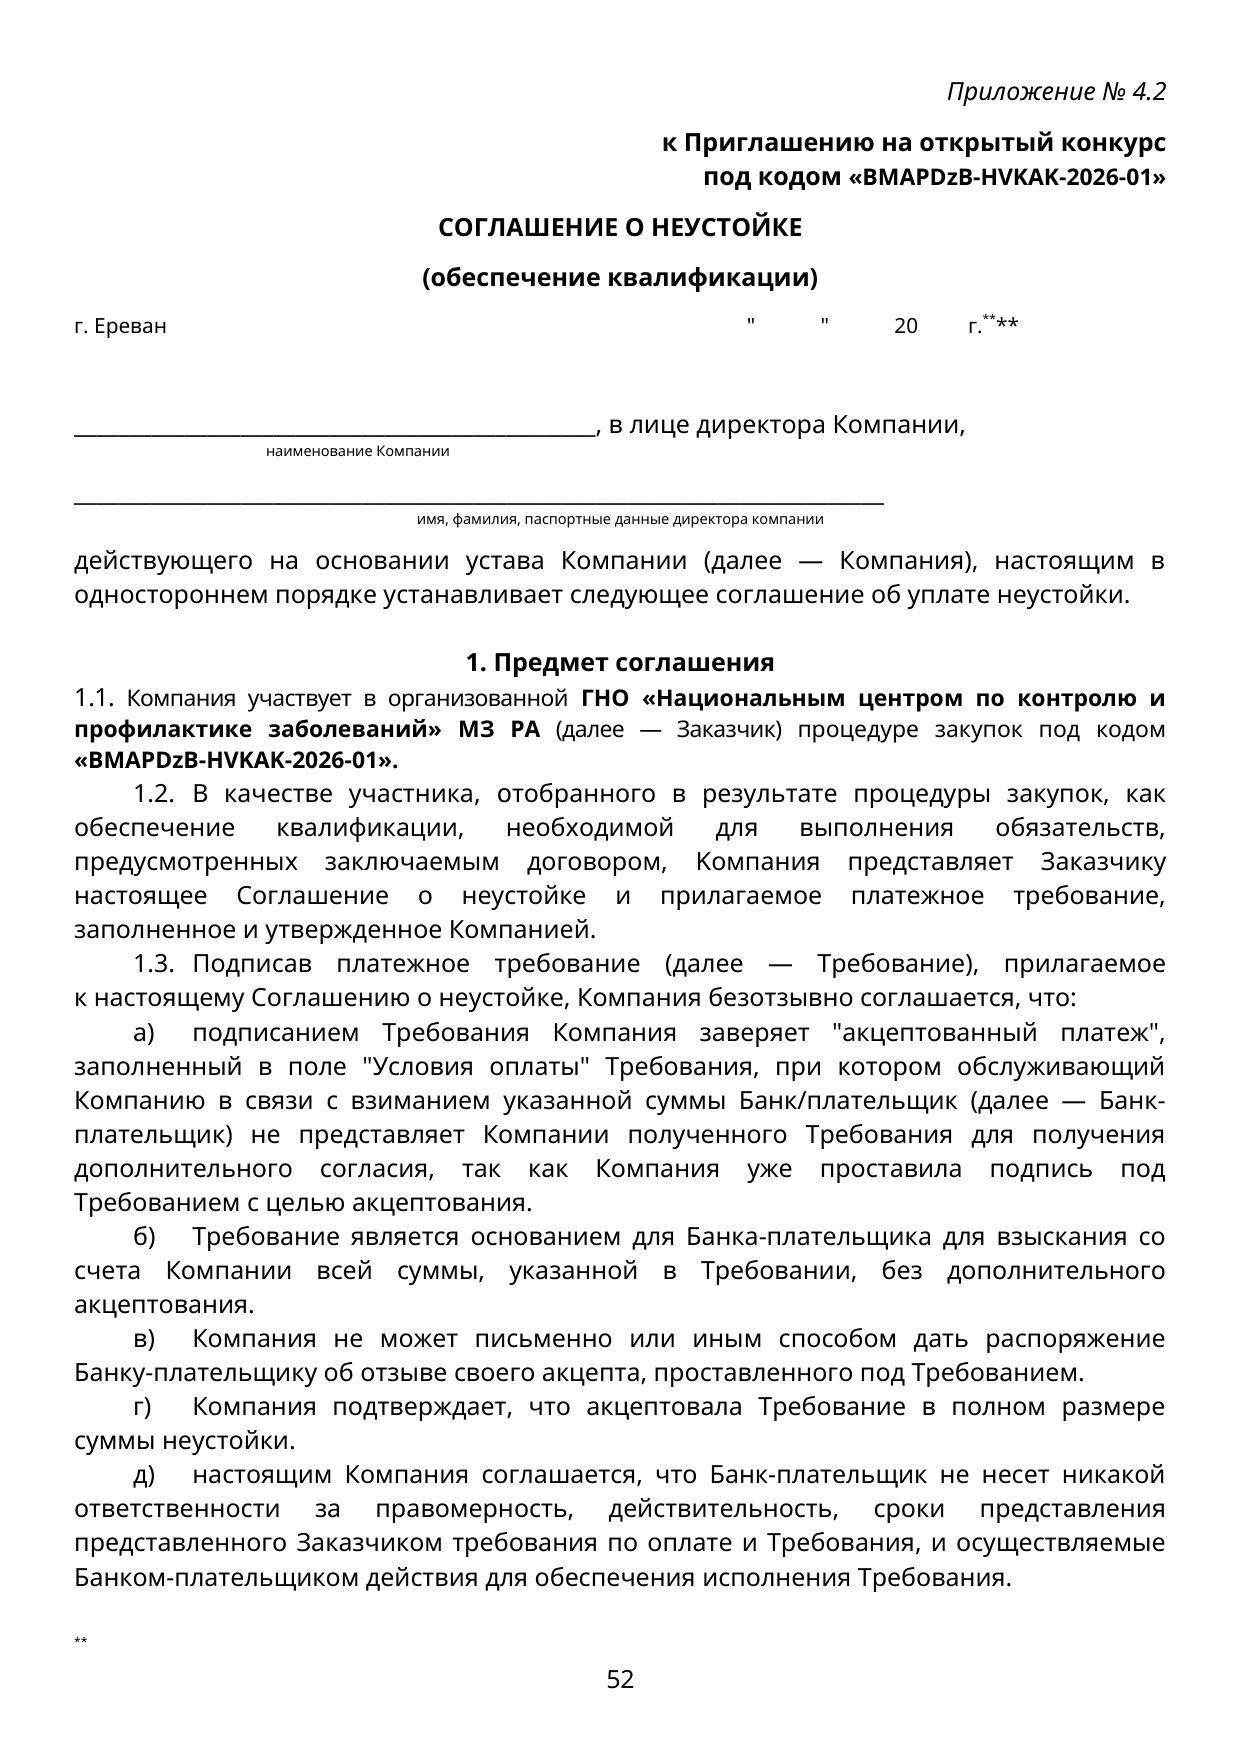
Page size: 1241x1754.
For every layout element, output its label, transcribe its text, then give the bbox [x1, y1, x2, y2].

text д) настоящим Компания соглашается, что Банк-плательщик не несет никакой ответственности за правомерность, действительность, сроки представления представленного Заказчиком требования по оплате и Требования, и осуществляемые Банком-плательщиком действия для обеспечения исполнения Требования. [74, 1457, 1167, 1593]
text действующего на основании устава Компании (далее — Компания), настоящим в одностороннем порядке устанавливает следующее соглашение об уплате неустойки. [74, 543, 1167, 611]
text 1.3. Подписав платежное требование (далее — Требование), прилагаемое к настоящему Соглашению о неустойке, Компания безотзывно соглашается, что: [74, 946, 1167, 1014]
text 1.2. В качестве участника, օтобранного в результате процедуры закупок, как обеспечение квалификации, необходимой для выполнения обязательств, предусмотренных заключаемым договором, Kомпания представляет Заказчику настоящее Соглашение о неустойке и прилагаемое платежное требование, заполненное и утвержденное Компанией. [74, 776, 1167, 946]
text Приложение № 4.2 [74, 74, 1167, 108]
text наименование Компании [266, 441, 1167, 475]
text в) Компания не может письменно или иным способом дать распоряжение Банку-плательщику об отзыве своего акцепта, проставленного под Требованием. [74, 1321, 1167, 1389]
text а) подписанием Требования Компания заверяет "акцептованный платеж", заполненный в поле "Условия оплаты" Требования, при котором обслуживающий Компанию в связи с взиманием указанной суммы Банк/плательщик (далее — Банк-плательщик) не представляет Компании полученного Требования для получения дополнительного согласия, так как Компания уже проставила подпись под Требованием с целью акцептования. [74, 1014, 1167, 1218]
table_header г. Ереван [63, 311, 561, 356]
text г) Компания подтверждает, что акцептовала Требование в полном размере суммы неустойки. [74, 1389, 1167, 1457]
text 1.1. Компания участвует в организованной ГНО «Национальным центром по контролю и профилактике заболеваний» МЗ РА (далее — Заказчик) процедуре закупок под кодом «BMAPDzB-HVKAK-2026-01». [74, 679, 1167, 776]
text _______________________________________________, в лице директора Компании, [74, 407, 1167, 441]
text к Приглашению на открытый конкурс под кодом «BMAPDzB-HVKAK-2026-01» [74, 124, 1167, 193]
table_header " " 20 г.** [561, 311, 1030, 356]
text 1. Предмет соглашения [74, 645, 1167, 679]
text СОГЛАШЕНИЕ О НЕУСТОЙКЕ [74, 209, 1167, 243]
text имя, фамилия, паспортные данные директора компании [74, 509, 1167, 543]
text б) Требование является основанием для Банка-плательщика для взыскания со счета Компании всей суммы, указанной в Требовании, без дополнительного акцептования. [74, 1218, 1167, 1321]
text _________________________________________________________________________ [74, 475, 1167, 509]
text (обеспечение квалификации) [74, 260, 1167, 294]
